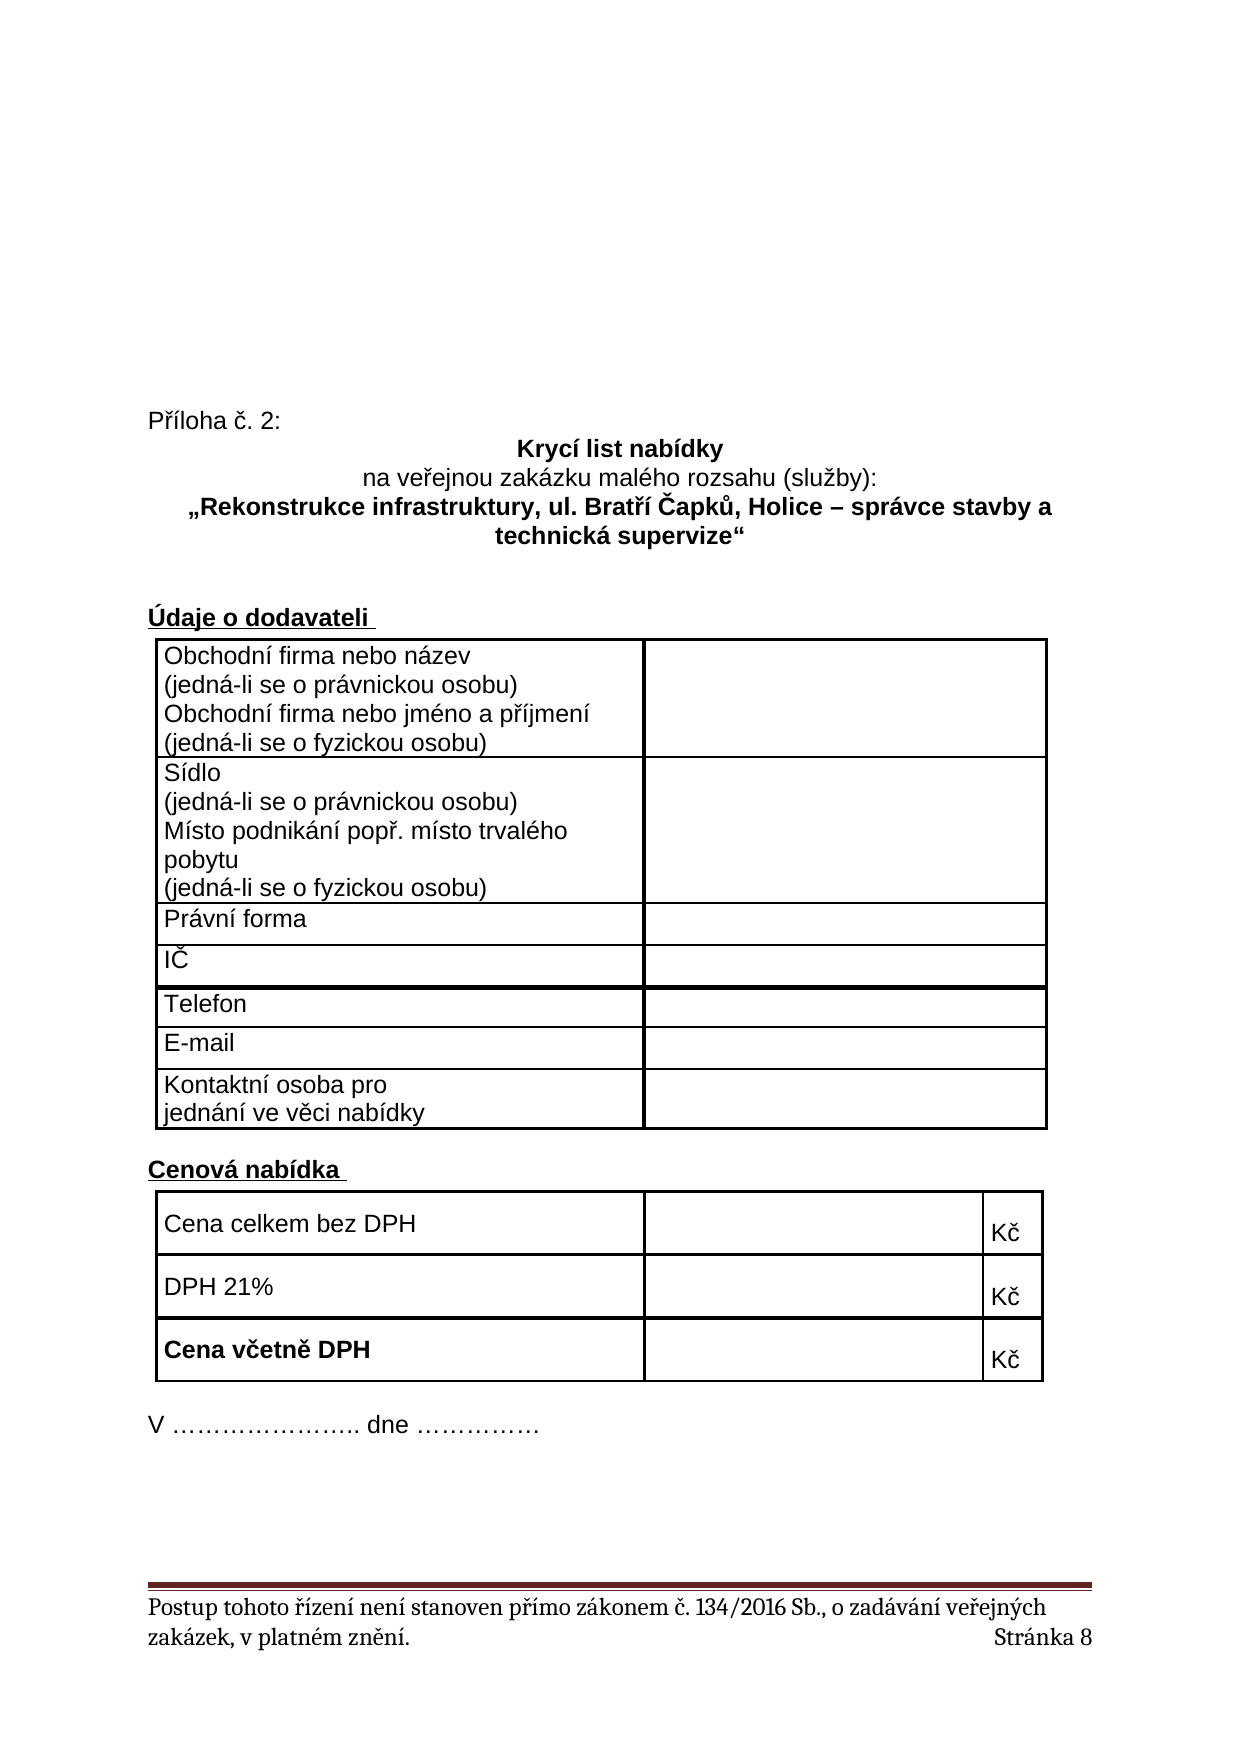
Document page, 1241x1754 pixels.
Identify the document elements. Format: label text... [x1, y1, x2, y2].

table_cell DPH 21% [158, 1256, 643, 1316]
table_cell IČ [158, 946, 642, 985]
text na veřejnou zakázku malého rozsahu (služby): [148, 463, 1092, 492]
table_header Cena celkem bez DPH [158, 1193, 643, 1253]
table_cell [646, 1256, 982, 1316]
table_cell Kč [984, 1320, 1041, 1379]
table_cell Sídlo (jedná-li se o právnickou osobu) Místo podnikání popř. místo trvalého pobytu (jedná-li se o fyzickou osobu) [158, 758, 642, 902]
table_cell Telefon [158, 990, 642, 1026]
table_cell [646, 1070, 1045, 1127]
table_header Kč [984, 1193, 1041, 1253]
table_cell Cena včetně DPH [158, 1320, 643, 1379]
table_header Obchodní firma nebo název (jedná-li se o právnickou osobu) Obchodní firma nebo jméno a příjmení (jedná-li se o fyzickou osobu) [158, 641, 642, 756]
text Cenová nabídka [148, 1155, 1092, 1184]
table_cell E-mail [158, 1028, 642, 1067]
table_cell [646, 946, 1045, 985]
table_cell [646, 1028, 1045, 1067]
table_cell Kontaktní osoba pro jednání ve věci nabídky [158, 1070, 642, 1127]
table_cell [646, 1320, 982, 1379]
text V ………………….. dne …………… [148, 1410, 1092, 1439]
table_cell [646, 990, 1045, 1026]
table_cell [646, 904, 1045, 943]
text Údaje o dodavateli [148, 603, 1092, 632]
text „Rekonstrukce infrastruktury, ul. Bratří Čapků, Holice – správce stavby a technická supervize“ [148, 492, 1092, 549]
table_cell [646, 758, 1045, 902]
table_cell Právní forma [158, 904, 642, 943]
table_header [646, 1193, 982, 1253]
text Příloha č. 2: [148, 406, 1092, 434]
text Krycí list nabídky [148, 434, 1092, 463]
table_header [646, 641, 1045, 756]
table_cell Kč [984, 1256, 1041, 1316]
